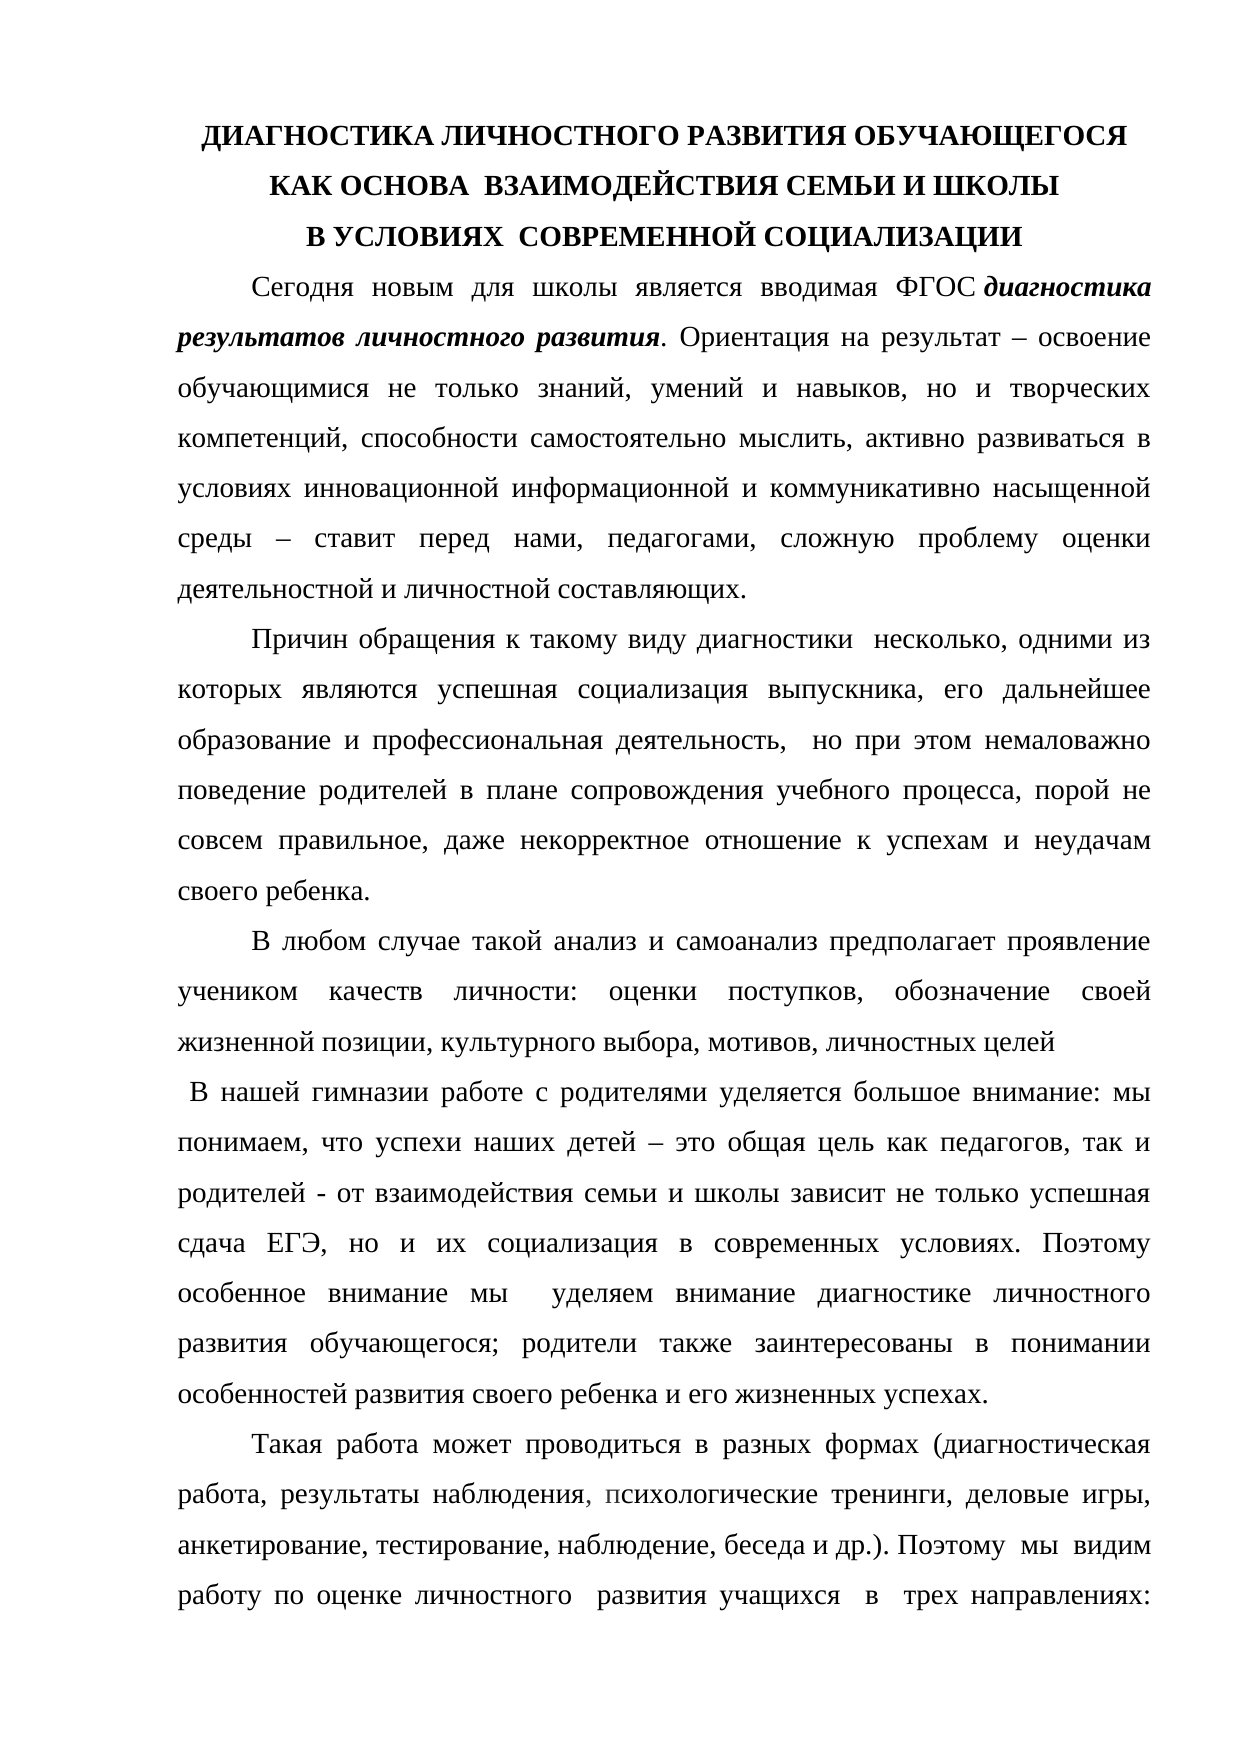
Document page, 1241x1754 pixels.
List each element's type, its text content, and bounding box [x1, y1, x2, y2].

text Причин обращения к такому виду диагностики несколько, одними из которых являются успешная социализация выпускника, его дальнейшее образование и профессиональная деятельность, но при этом немаловажно поведение родителей в плане сопровождения учебного процесса, порой не совсем правильное, даже некорректное отношение к успехам и неудачам своего ребенка. [177, 621, 1152, 906]
text В УСЛОВИЯХ СОВРЕМЕННОЙ СОЦИАЛИЗАЦИИ [177, 219, 1152, 252]
text В любом случае такой анализ и самоанализ предполагает проявление учеником качеств личности: оценки поступков, обозначение своей жизненной позиции, культурного выбора, мотивов, личностных целей [177, 923, 1152, 1057]
text Сегодня новым для школы является вводимая ФГОС диагностика результатов личностного развития. Ориентация на результат – освоение обучающимися не только знаний, умений и навыков, но и творческих компетенций, способности самостоятельно мыслить, активно развиваться в условиях инновационной информационной и коммуникативно насыщенной среды – ставит перед нами, педагогами, сложную проблему оценки деятельностной и личностной составляющих. [177, 269, 1152, 604]
text ДИАГНОСТИКА ЛИЧНОСТНОГО РАЗВИТИЯ ОБУЧАЮЩЕГОСЯ КАК ОСНОВА ВЗАИМОДЕЙСТВИЯ СЕМЬИ И ШКОЛЫ [177, 118, 1152, 202]
text В нашей гимназии работе с родителями уделяется большое внимание: мы понимаем, что успехи наших детей – это общая цель как педагогов, так и родителей - от взаимодействия семьи и школы зависит не только успешная сдача ЕГЭ, но и их социализация в современных условиях. Поэтому особенное внимание мы уделяем внимание диагностике личностного развития обучающегося; родители также заинтересованы в понимании особенностей развития своего ребенка и его жизненных успехах. [177, 1074, 1152, 1409]
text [177, 1426, 1152, 1611]
